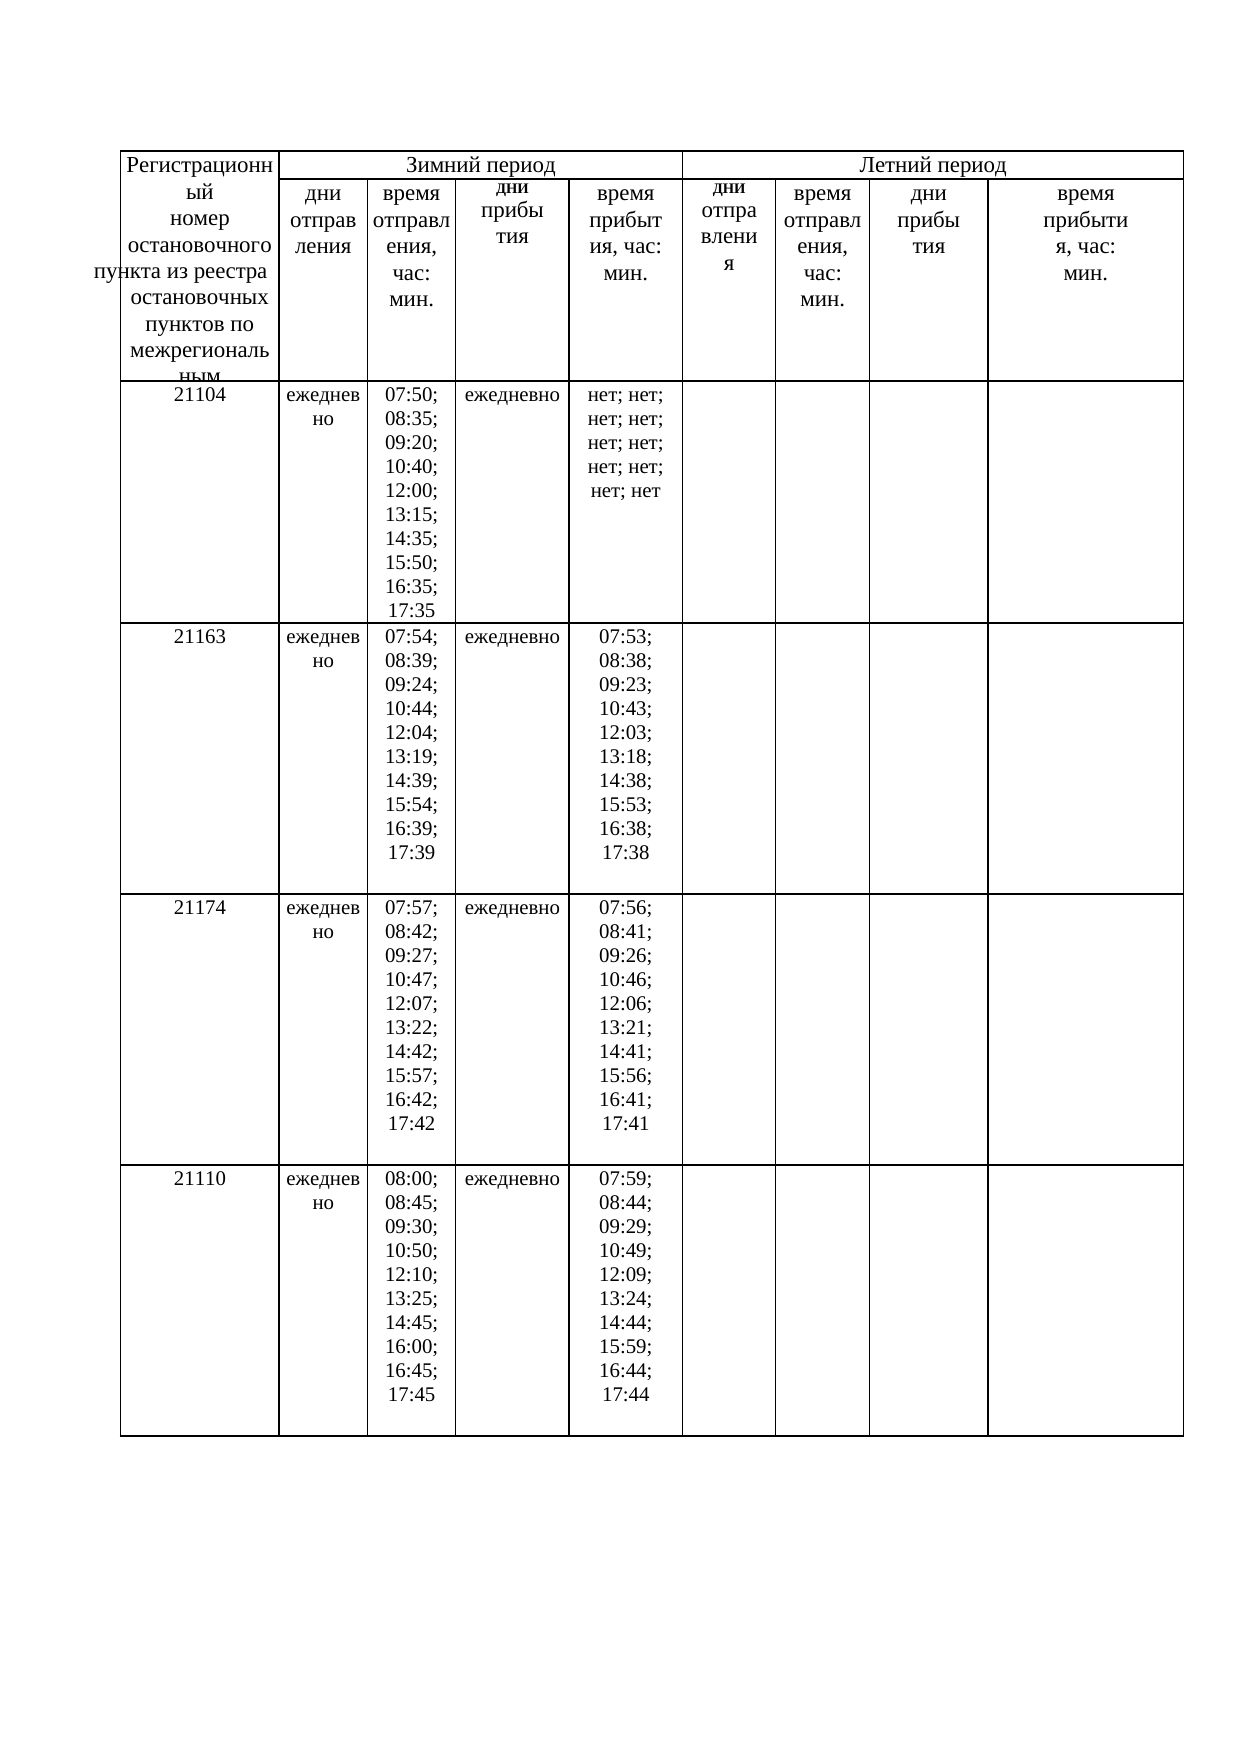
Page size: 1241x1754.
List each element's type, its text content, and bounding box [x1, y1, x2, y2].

table_cell [683, 382, 775, 622]
table_cell время отправл ения, час: мин. [368, 180, 455, 380]
table_cell 21110 [121, 1166, 278, 1435]
table_cell [870, 382, 987, 622]
table_cell дни прибы тия [870, 180, 987, 380]
table_cell [989, 895, 1183, 1164]
table_cell [870, 895, 987, 1164]
table_cell [989, 1166, 1183, 1435]
table_cell время прибыти я, час: мин. [989, 180, 1183, 380]
table_cell ежедневно [280, 382, 367, 622]
table_cell 21104 [121, 382, 278, 622]
table_cell ежедневно [456, 382, 568, 622]
table_header Зимний период [280, 152, 682, 178]
table_cell время отправл ения, час: мин. [776, 180, 869, 380]
table_cell [870, 624, 987, 893]
table_cell [989, 624, 1183, 893]
table_cell ежедневно [280, 895, 367, 1164]
table_cell [776, 1166, 869, 1435]
table_cell ежедневно [456, 624, 568, 893]
table_cell [776, 624, 869, 893]
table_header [121, 152, 278, 380]
table_cell 07:57; 08:42; 09:27; 10:47; 12:07; 13:22; 14:42; 15:57; 16:42; 17:42 [368, 895, 455, 1164]
table_cell [683, 624, 775, 893]
table_cell 07:54; 08:39; 09:24; 10:44; 12:04; 13:19; 14:39; 15:54; 16:39; 17:39 [368, 624, 455, 893]
table_cell дни отправ ления [280, 180, 367, 380]
table_header Летний период [683, 152, 1183, 178]
table_cell 07:56; 08:41; 09:26; 10:46; 12:06; 13:21; 14:41; 15:56; 16:41; 17:41 [570, 895, 682, 1164]
table_cell ежедневно [280, 1166, 367, 1435]
table_cell 21163 [121, 624, 278, 893]
table_cell [683, 1166, 775, 1435]
table_cell [870, 1166, 987, 1435]
table_cell 08:00; 08:45; 09:30; 10:50; 12:10; 13:25; 14:45; 16:00; 16:45; 17:45 [368, 1166, 455, 1435]
table_cell ежедневно [280, 624, 367, 893]
table_cell 07:59; 08:44; 09:29; 10:49; 12:09; 13:24; 14:44; 15:59; 16:44; 17:44 [570, 1166, 682, 1435]
table_cell 07:50; 08:35; 09:20; 10:40; 12:00; 13:15; 14:35; 15:50; 16:35; 17:35 [368, 382, 455, 622]
table_cell время прибыт ия, час: мин. [570, 180, 682, 380]
table_cell нет; нет; нет; нет; нет; нет; нет; нет; нет; нет [570, 382, 682, 622]
table_cell [683, 895, 775, 1164]
table_cell ДНИ отпра влени я [683, 180, 775, 380]
table_cell ежедневно [456, 895, 568, 1164]
table_cell 21174 [121, 895, 278, 1164]
table_cell ежедневно [456, 1166, 568, 1435]
table_cell 07:53; 08:38; 09:23; 10:43; 12:03; 13:18; 14:38; 15:53; 16:38; 17:38 [570, 624, 682, 893]
table_cell ДНИ прибы тия [456, 180, 568, 380]
table_cell [776, 895, 869, 1164]
table_cell [776, 382, 869, 622]
table_cell [989, 382, 1183, 622]
